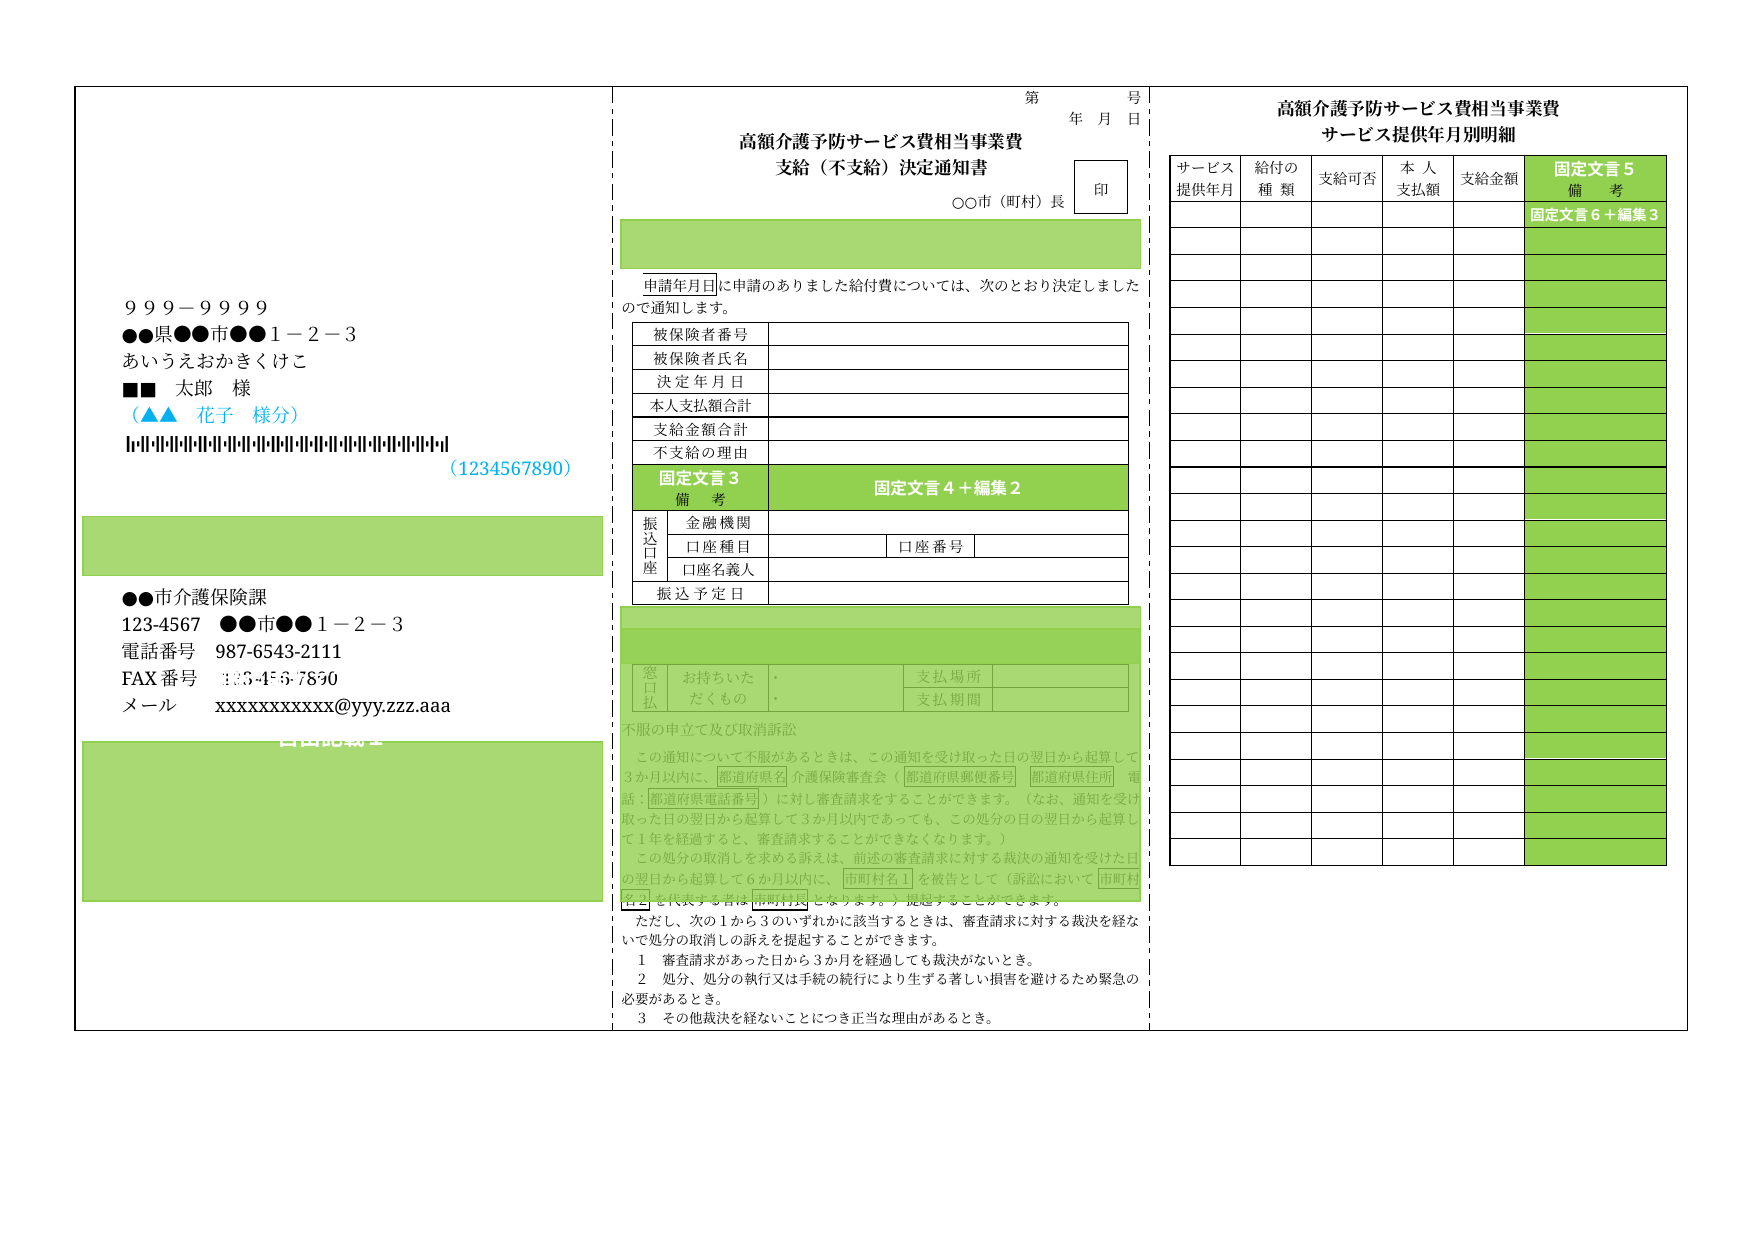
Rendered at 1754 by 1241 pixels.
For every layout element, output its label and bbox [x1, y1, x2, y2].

picture [489, 463, 495, 471]
picture [340, 436, 368, 452]
table_header [76, 87, 612, 1030]
picture [257, 406, 270, 417]
picture [369, 436, 455, 452]
table_header [613, 87, 1150, 1030]
picture [224, 436, 252, 452]
picture [259, 416, 270, 422]
picture [296, 436, 339, 452]
picture [275, 413, 286, 417]
table_header [1150, 87, 1687, 1030]
picture [122, 436, 151, 452]
picture [253, 436, 295, 452]
picture [152, 436, 223, 452]
